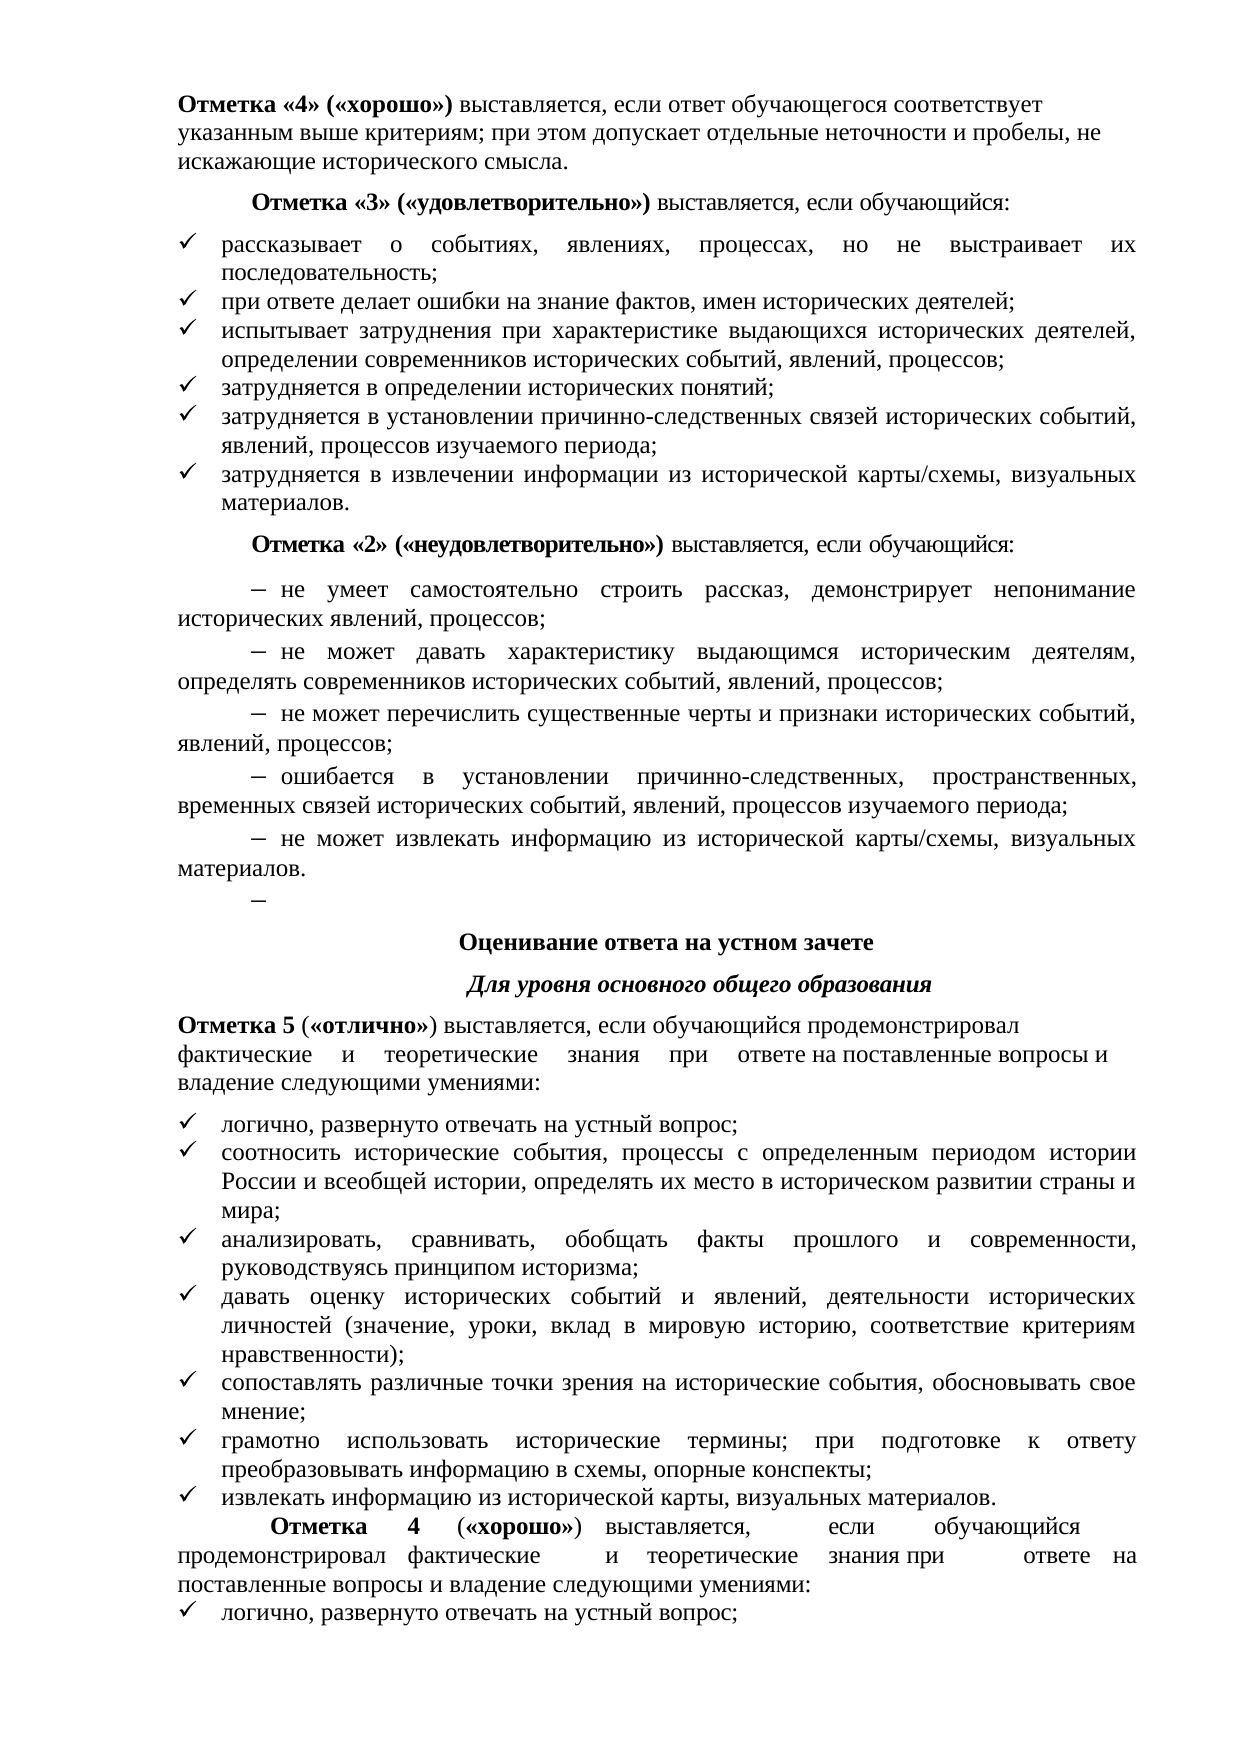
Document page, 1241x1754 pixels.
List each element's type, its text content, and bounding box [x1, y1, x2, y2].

list ошибается в установлении причинно-следственных, пространственных, временных связей исторических событий, явлений, процессов изучаемого периода; [177, 757, 1137, 819]
list логично, развернуто отвечать на устный вопрос; [177, 1109, 1152, 1137]
list испытывает затруднения при характеристике выдающихся исторических деятелей, определении современников исторических событий, явлений, процессов; [177, 315, 1137, 372]
text Отметка 5 («отлично») выставляется, если обучающийся продемонстрировал фактические и теоретические знания при ответе на поставленные вопросы и владение следующими умениями: [177, 1010, 1137, 1096]
list извлекать информацию из исторической карты, визуальных материалов. [177, 1482, 1137, 1511]
text Оценивание ответа на устном зачете [181, 927, 1152, 956]
list логично, развернуто отвечать на устный вопрос; [177, 1597, 1141, 1626]
text Отметка «3» («удовлетворительно») выставляется, если обучающийся: [251, 187, 1152, 216]
list затрудняется в установлении причинно-следственных связей исторических событий, явлений, процессов изучаемого периода; [177, 401, 1137, 459]
list не может давать характеристику выдающимся историческим деятелям, определять современников исторических событий, явлений, процессов; [177, 632, 1137, 694]
list рассказывает о событиях, явлениях, процессах, но не выстраивает их последовательность; [177, 229, 1137, 286]
text Отметка «2» («неудовлетворительно») выставляется, если обучающийся: [251, 529, 1152, 557]
list анализировать, сравнивать, обобщать факты прошлого и современности, руководствуясь принципом историзма; [177, 1224, 1137, 1281]
list соотносить исторические события, процессы с определенным периодом истории России и всеобщей истории, определять их место в историческом развитии страны и мира; [177, 1137, 1136, 1224]
text Отметка «4» («хорошо») выставляется, если ответ обучающегося соответствует указанным выше критериям; при этом допускает отдельные неточности и пробелы, не искажающие исторического смысла. [177, 89, 1137, 175]
list не умеет самостоятельно строить рассказ, демонстрирует непонимание исторических явлений, процессов; [177, 570, 1136, 632]
list затрудняется в определении исторических понятий; [177, 372, 1152, 401]
list грамотно использовать исторические термины; при подготовке к ответу преобразовывать информацию в схемы, опорные конспекты; [177, 1425, 1137, 1482]
list не может перечислить существенные черты и признаки исторических событий, явлений, процессов; [177, 694, 1136, 757]
list сопоставлять различные точки зрения на исторические события, обосновывать свое мнение; [177, 1367, 1136, 1425]
list не может извлекать информацию из исторической карты/схемы, визуальных материалов. [177, 819, 1137, 881]
text Для уровня основного общего образования [251, 969, 1152, 997]
list при ответе делает ошибки на знание фактов, имен исторических деятелей; [177, 286, 1136, 315]
text Отметка 4 («хорошо») выставляется, если обучающийся продемонстрировал фактические и теоретические знания при ответе на поставленные вопросы и владение следующими умениями: [177, 1511, 1137, 1597]
list затрудняется в извлечении информации из исторической карты/схемы, визуальных материалов. [177, 459, 1137, 516]
